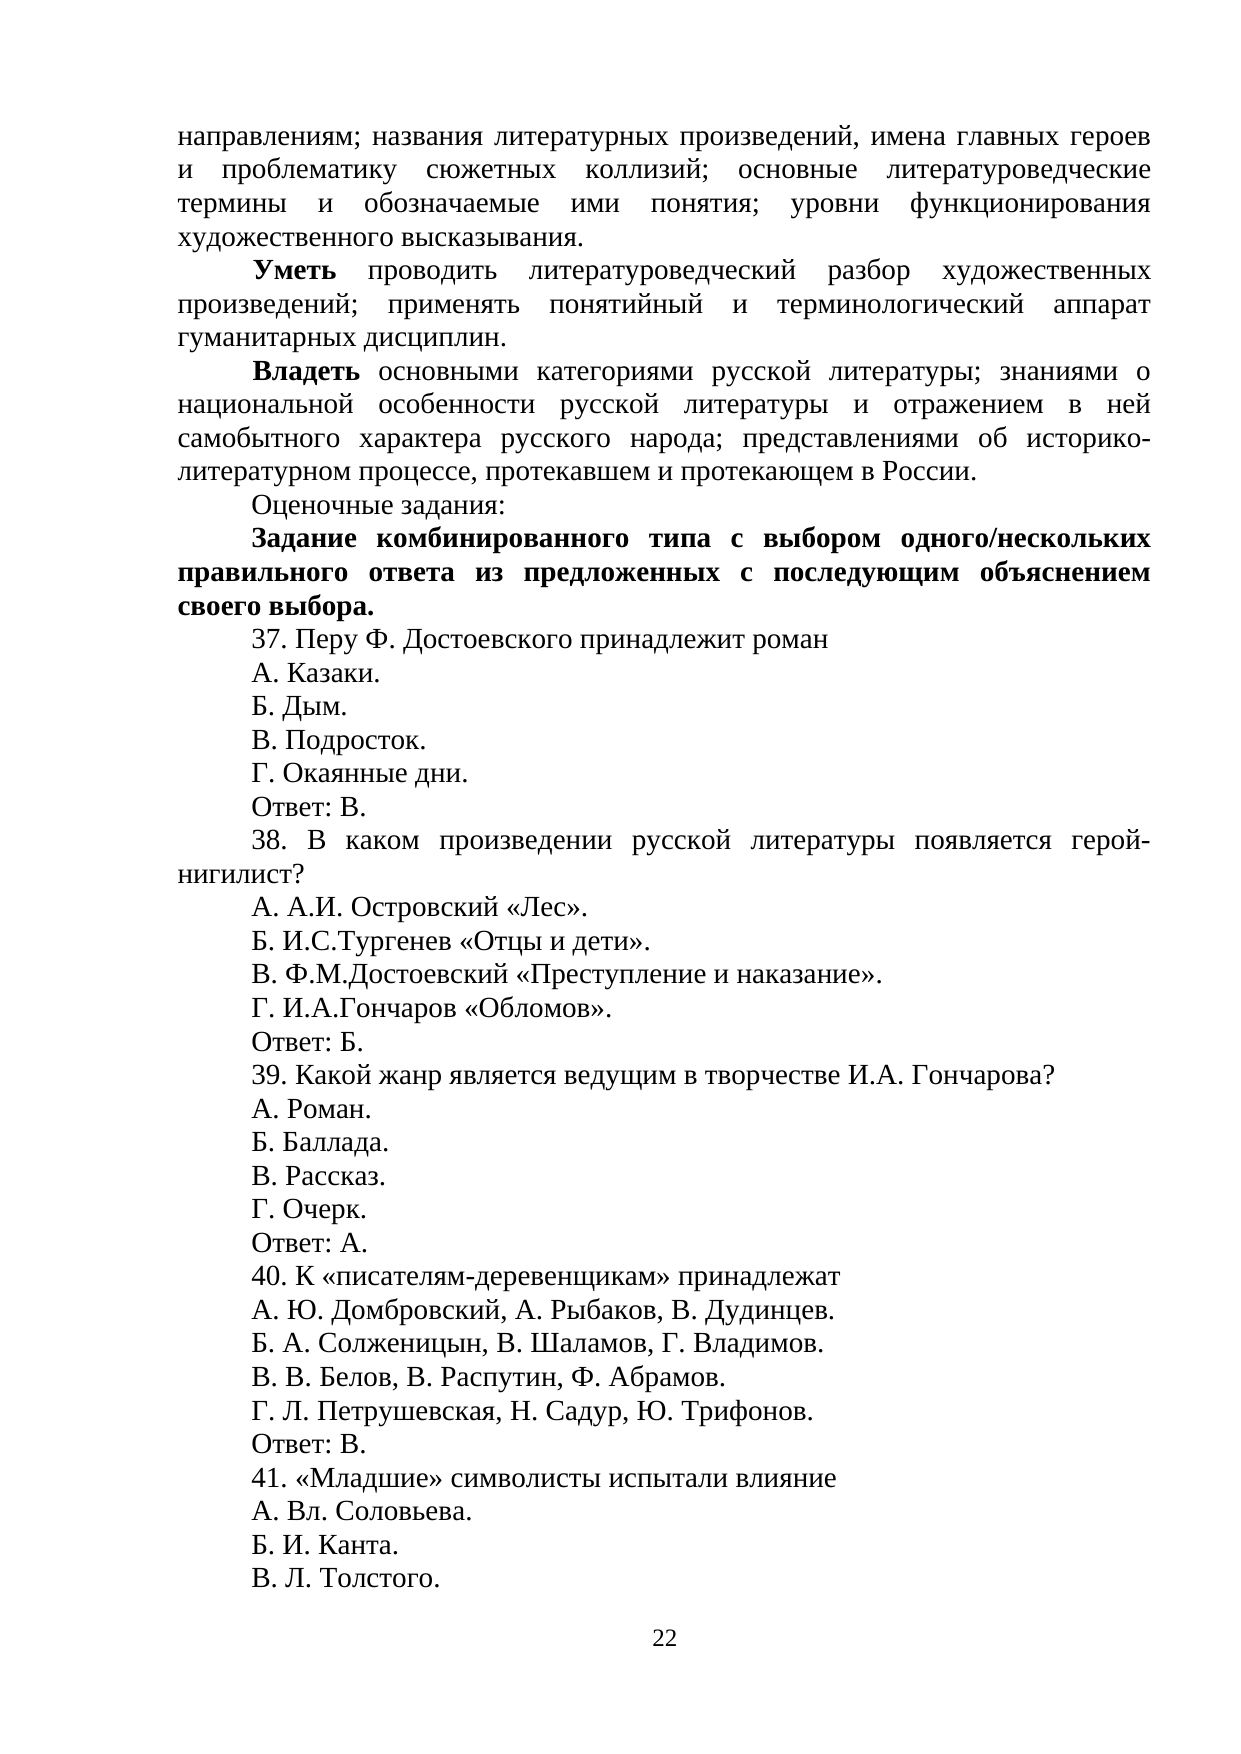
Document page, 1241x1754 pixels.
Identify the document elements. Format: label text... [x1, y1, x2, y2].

text А. Роман. [177, 1091, 1152, 1124]
text А. Вл. Соловьева. [177, 1493, 1152, 1527]
text Б. Баллада. [177, 1124, 1152, 1158]
text 40. К «писателям-деревенщикам» принадлежат [177, 1258, 1152, 1292]
text Уметь проводить литературоведческий разбор художественных произведений; применять понятийный и терминологический аппарат гуманитарных дисциплин. [177, 252, 1152, 353]
text Б. И. Канта. [177, 1527, 1152, 1560]
text В. Рассказ. [177, 1158, 1152, 1191]
text А. Казаки. [177, 655, 1152, 688]
text 38. В каком произведении русской литературы появляется герой-нигилист? [177, 822, 1152, 889]
text Г. Л. Петрушевская, Н. Садур, Ю. Трифонов. [177, 1393, 1152, 1426]
text Задание комбинированного типа с выбором одного/нескольких правильного ответа из предложенных с последующим объяснением своего выбора. [177, 521, 1152, 621]
text А. А.И. Островский «Лес». [177, 889, 1152, 923]
text Ответ: В. [177, 789, 1152, 822]
text А. Ю. Домбровский, А. Рыбаков, В. Дудинцев. [177, 1292, 1152, 1326]
text Ответ: А. [177, 1225, 1152, 1258]
text Г. Окаянные дни. [177, 755, 1152, 789]
text В. Подросток. [177, 722, 1152, 755]
text Ответ: В. [177, 1426, 1152, 1460]
text 41. «Младшие» символисты испытали влияние [177, 1460, 1152, 1493]
text Б. И.С.Тургенев «Отцы и дети». [177, 923, 1152, 957]
text Б. Дым. [177, 688, 1152, 722]
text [177, 118, 1152, 252]
text В. В. Белов, В. Распутин, Ф. Абрамов. [177, 1359, 1152, 1393]
text Владеть основными категориями русской литературы; знаниями о национальной особенности русской литературы и отражением в ней самобытного характера русского народа; представлениями об историко-литературном процессе, протекавшем и протекающем в России. [177, 353, 1152, 487]
text Оценочные задания: [177, 487, 1152, 521]
text 39. Какой жанр является ведущим в творчестве И.А. Гончарова? [177, 1057, 1152, 1091]
text Г. И.А.Гончаров «Обломов». [177, 990, 1152, 1024]
text В. Л. Толстого. [177, 1560, 1152, 1594]
text Ответ: Б. [177, 1024, 1152, 1057]
text В. Ф.М.Достоевский «Преступление и наказание». [177, 957, 1152, 990]
text Г. Очерк. [177, 1191, 1152, 1225]
text Б. А. Солженицын, В. Шаламов, Г. Владимов. [177, 1326, 1152, 1359]
text 37. Перу Ф. Достоевского принадлежит роман [177, 621, 1152, 655]
